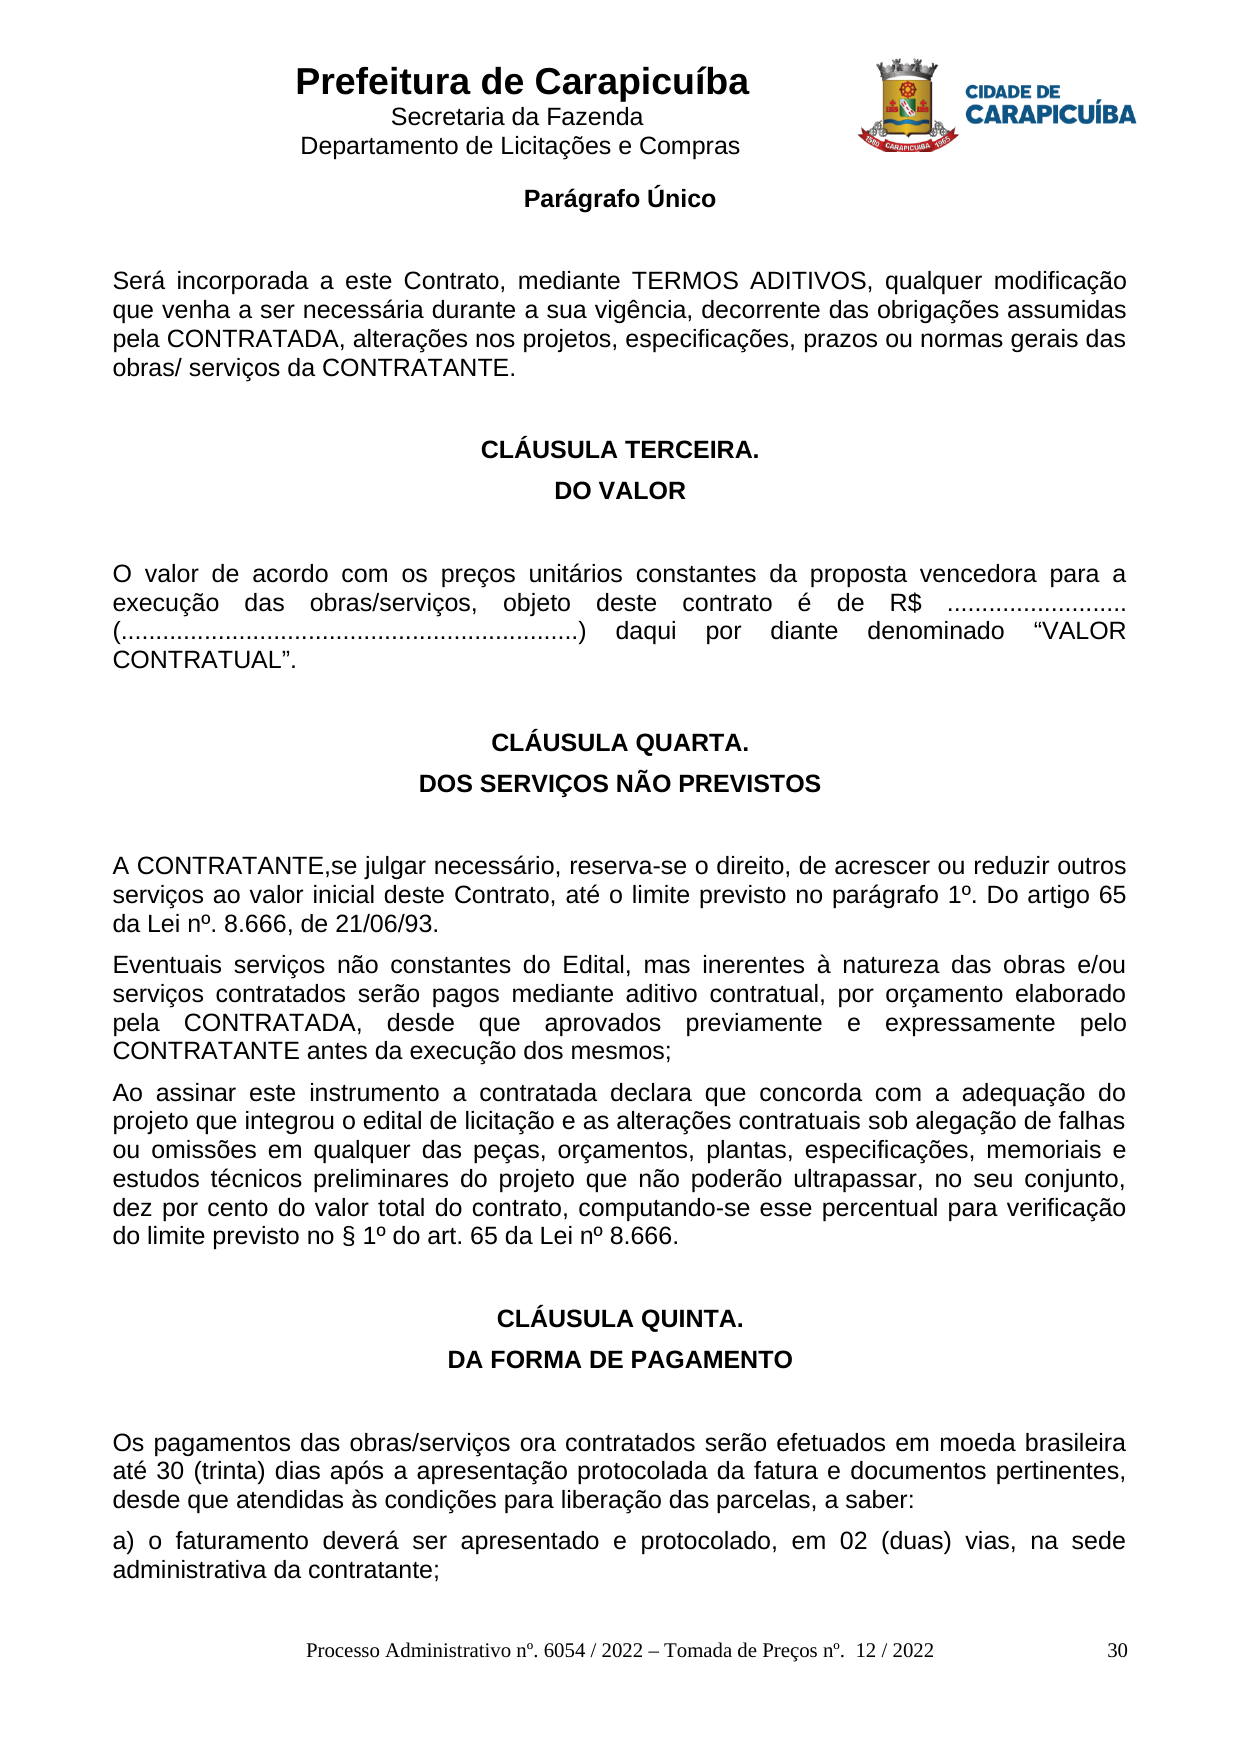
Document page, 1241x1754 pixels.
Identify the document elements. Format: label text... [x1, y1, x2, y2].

text CLÁUSULA QUARTA. [112, 727, 1128, 756]
text CLÁUSULA TERCEIRA. [112, 435, 1128, 464]
list a) o faturamento deverá ser apresentado e protocolado, em 02 (duas) vias, na sede administrativa da contratante; [112, 1526, 1128, 1584]
text Os pagamentos das obras/serviços ora contratados serão efetuados em moeda brasileira até 30 (trinta) dias após a apresentação protocolada da fatura e documentos pertinentes, desde que atendidas às condições para liberação das parcelas, a saber: [112, 1427, 1128, 1514]
text DA FORMA DE PAGAMENTO [112, 1345, 1128, 1374]
subtitle Parágrafo Único [112, 184, 1128, 212]
text CLÁUSULA QUINTA. [112, 1304, 1128, 1332]
subtitle DOS SERVIÇOS NÃO PREVISTOS [112, 769, 1128, 797]
text A CONTRATANTE,se julgar necessário, reserva-se o direito, de acrescer ou reduzir outros serviços ao valor inicial deste Contrato, até o limite previsto no parágrafo 1º. Do artigo 65 da Lei nº. 8.666, de 21/06/93. [112, 851, 1128, 937]
text Será incorporada a este Contrato, mediante TERMOS ADITIVOS, qualquer modificação que venha a ser necessária durante a sua vigência, decorrente das obrigações assumidas pela CONTRATADA, alterações nos projetos, especificações, prazos ou normas gerais das obras/ serviços da CONTRATANTE. [112, 266, 1128, 381]
picture [857, 57, 1139, 152]
text O valor de acordo com os preços unitários constantes da proposta vencedora para a execução das obras/serviços, objeto deste contrato é de R$ .......................... (..................................................................) daqui por diante denominado “VALOR CONTRATUAL”. [112, 559, 1128, 674]
text Eventuais serviços não constantes do Edital, mas inerentes à natureza das obras e/ou serviços contratados serão pagos mediante aditivo contratual, por orçamento elaborado pela CONTRATADA, desde que aprovados previamente e expressamente pelo CONTRATANTE antes da execução dos mesmos; [112, 950, 1128, 1065]
text Ao assinar este instrumento a contratada declara que concorda com a adequação do projeto que integrou o edital de licitação e as alterações contratuais sob alegação de falhas ou omissões em qualquer das peças, orçamentos, plantas, especificações, memoriais e estudos técnicos preliminares do projeto que não poderão ultrapassar, no seu conjunto, dez por cento do valor total do contrato, computando-se esse percentual para verificação do limite previsto no § 1º do art. 65 da Lei nº 8.666. [112, 1077, 1128, 1250]
text DO VALOR [112, 476, 1128, 505]
